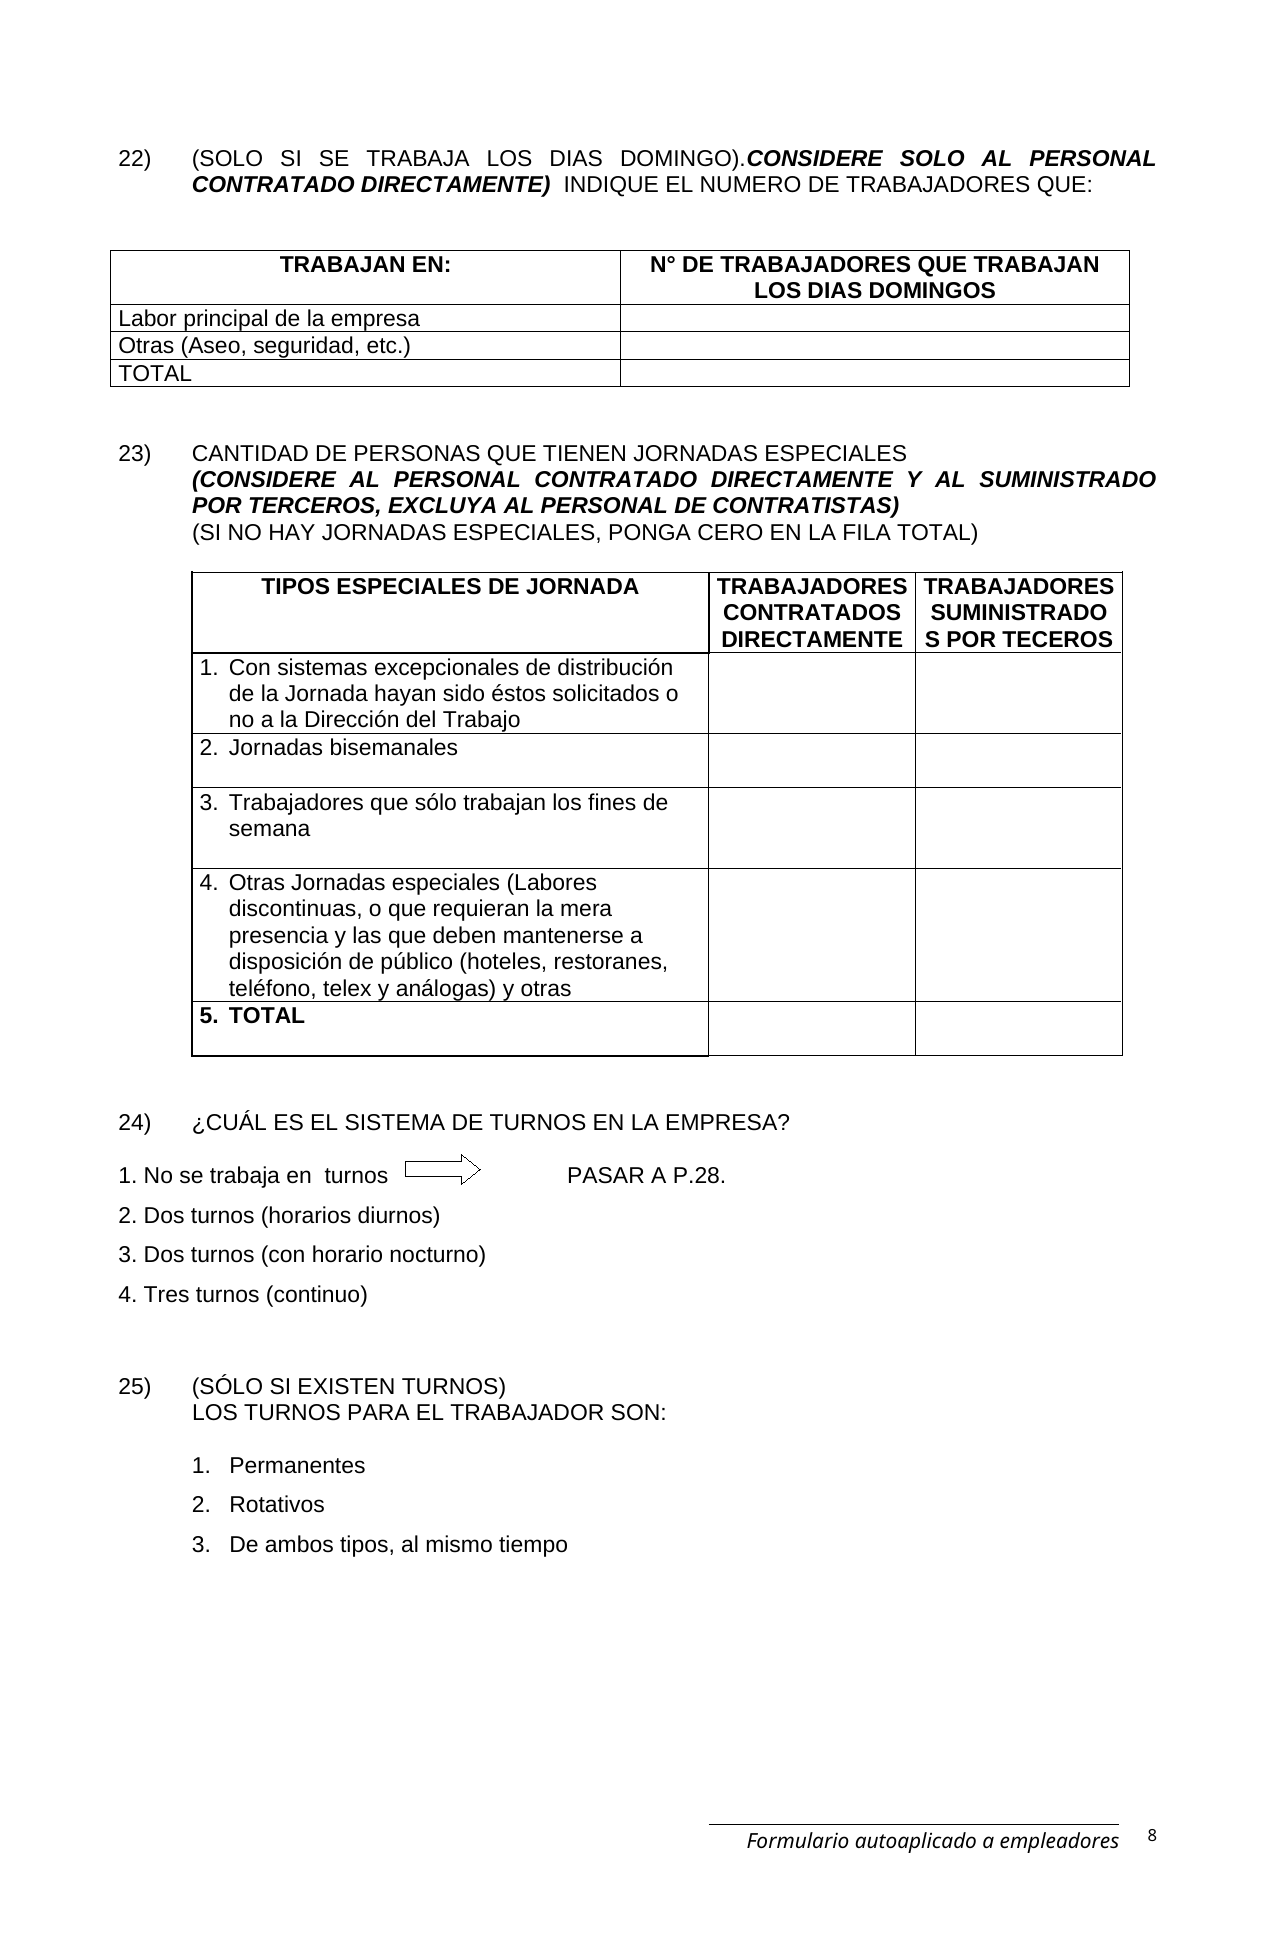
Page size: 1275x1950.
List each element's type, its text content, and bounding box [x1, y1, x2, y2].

text 2. Dos turnos (horarios diurnos) [118, 1202, 1157, 1228]
table_cell TOTAL [193, 1002, 708, 1055]
table_cell [621, 360, 1129, 386]
table_cell [916, 1001, 1122, 1055]
list ¿CUÁL ES EL SISTEMA DE TURNOS EN LA EMPRESA? [118, 1109, 1157, 1136]
text 3. Dos turnos (con horario nocturno) [118, 1241, 1157, 1267]
table_cell [916, 787, 1122, 867]
table_cell Con sistemas excepcionales de distribución de la Jornada hayan sido éstos solicitados o no a la Dirección del Trabajo [193, 654, 708, 733]
table_cell [916, 652, 1122, 733]
table_cell [709, 653, 915, 733]
table_cell [621, 305, 1129, 331]
table_cell [709, 869, 915, 1001]
text 1. No se trabaja en turnos PASAR A P.28. [118, 1162, 1157, 1188]
table_cell Trabajadores que sólo trabajan los fines de semana [193, 788, 708, 867]
list De ambos tipos, al mismo tiempo [192, 1531, 1157, 1557]
table_cell [709, 734, 915, 787]
table_header TRABAJADORES CONTRATADOS DIRECTAMENTE [710, 573, 915, 652]
table_cell Otras (Aseo, seguridad, etc.) [111, 332, 620, 358]
table_cell TOTAL [111, 360, 620, 386]
table_cell Labor principal de la empresa [111, 305, 620, 331]
text (CONSIDERE AL PERSONAL CONTRATADO DIRECTAMENTE Y AL SUMINISTRADO POR TERCEROS, EXCLUYA AL PERSONAL DE CONTRATISTAS) [192, 466, 1157, 519]
list CANTIDAD DE PERSONAS QUE TIENEN JORNADAS ESPECIALES [118, 439, 1157, 466]
table_header TIPOS ESPECIALES DE JORNADA [193, 573, 708, 652]
text (SI NO HAY JORNADAS ESPECIALES, PONGA CERO EN LA FILA TOTAL) [118, 519, 1157, 545]
table_header TRABAJAN EN: [111, 251, 620, 304]
table_cell Otras Jornadas especiales (Labores discontinuas, o que requieran la mera presencia y las que deben mantenerse a disposición de público (hoteles, restoranes, teléfono, telex y análogas) y otras [193, 869, 708, 1001]
table_header N° DE TRABAJADORES QUE TRABAJAN LOS DIAS DOMINGOS [621, 251, 1129, 304]
list Permanentes [192, 1452, 1157, 1478]
list (SOLO SI SE TRABAJA LOS DIAS DOMINGO).CONSIDERE SOLO AL PERSONAL CONTRATADO DIRECTAMENTE) INDIQUE EL NUMERO DE TRABAJADORES QUE: [118, 144, 1157, 197]
list Rotativos [192, 1491, 1157, 1518]
table_cell [916, 868, 1122, 1001]
table_cell Jornadas bisemanales [193, 734, 708, 787]
table_header TRABAJADORES SUMINISTRADOS POR TECEROS [916, 573, 1122, 652]
table_cell [916, 733, 1122, 787]
table_cell [621, 332, 1129, 358]
table_cell [709, 1002, 915, 1055]
list (SÓLO SI EXISTEN TURNOS) [118, 1373, 1157, 1399]
table_cell [709, 788, 915, 867]
text 4. Tres turnos (continuo) [118, 1281, 1157, 1307]
text LOS TURNOS PARA EL TRABAJADOR SON: [118, 1399, 1157, 1425]
